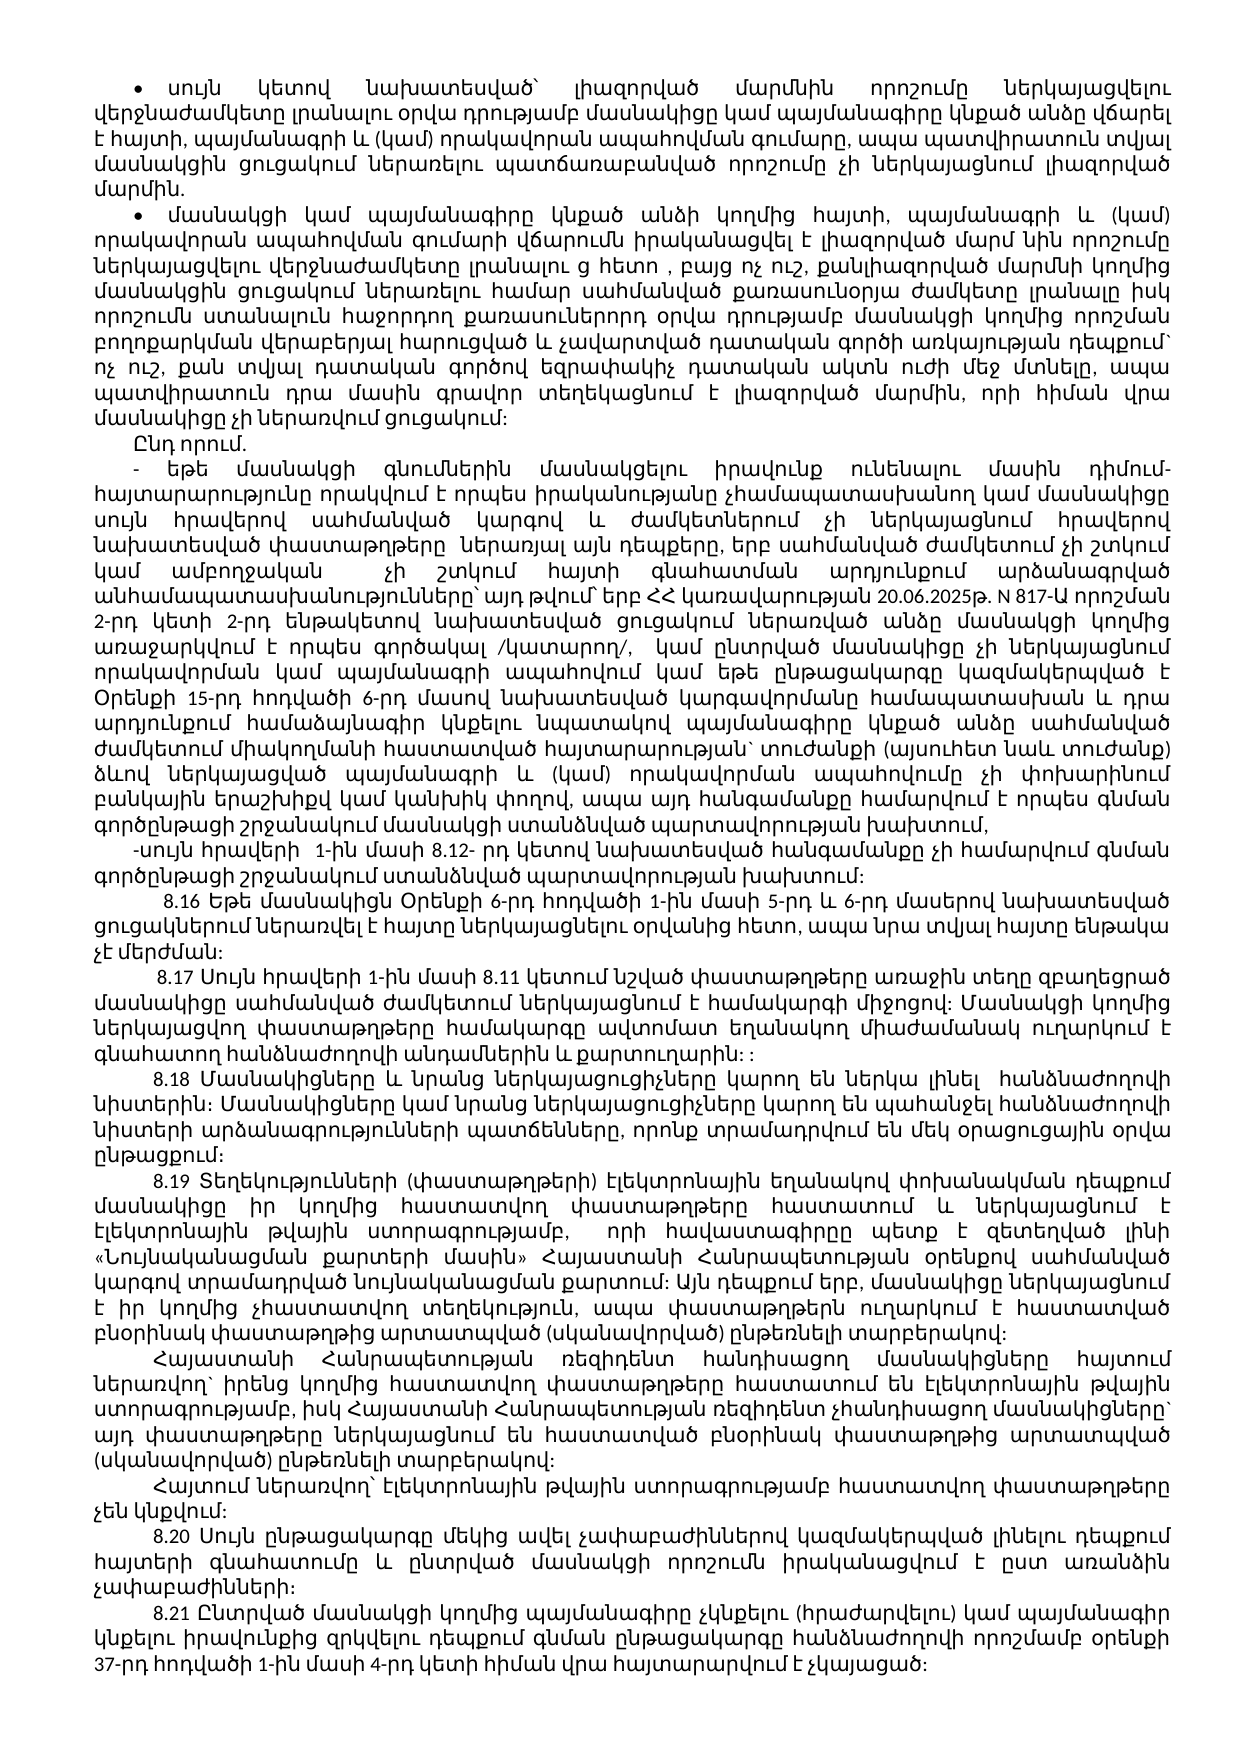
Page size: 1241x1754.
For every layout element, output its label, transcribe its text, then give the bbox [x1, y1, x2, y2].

text Հայաստանի Հանրապետության ռեզիդենտ հանդիսացող մասնակիցները հայտում ներառվող` իրենց կողմից հաստատվող փաստաթղթերը հաստատում են էլեկտրոնային թվային ստորագրությամբ, իսկ Հայաստանի Հանրապետության ռեզիդենտ չհանդիսացող մասնակիցները` այդ փաստաթղթերը ներկայացնում են հաստատված բնօրինակ փաստաթղթից արտատպված (սկանավորված) ընթեռնելի տարբերակով: [94, 1346, 1171, 1473]
text Ընդ որում. [94, 431, 1171, 456]
text 8.21 Ընտրված մասնակցի կողմից պայմանագիրը չկնքելու (հրաժարվելու) կամ պայմանագիր կնքելու իրավունքից զրկվելու դեպքում գնման ընթացակարգը հանձնաժողովի որոշմամբ օրենքի 37-րդ հոդվածի 1-ին մասի 4-րդ կետի հիման վրա հայտարարվում է չկայացած: [94, 1600, 1171, 1676]
text -սույն հրավերի 1-ին մասի 8.12- րդ կետով նախատեսված հանգամանքը չի համարվում գնման գործընթացի շրջանակում ստանձնված պարտավորության խախտում: [94, 837, 1171, 888]
text Հայտում ներառվող՝ էլեկտրոնային թվային ստորագրությամբ հաստատվող փաստաթղթերը չեն կնքվում: [94, 1473, 1171, 1524]
text 8.19 Տեղեկությունների (փաստաթղթերի) էլեկտրոնային եղանակով փոխանակման դեպքում մասնակիցը իր կողմից հաստատվող փաստաթղթերը հաստատում և ներկայացնում է էլեկտրոնային թվային ստորագրությամբ, որի հավաստագիրըը պետք է զետեղված լինի «Նույնականացման քարտերի մասին» Հայաստանի Հանրապետության օրենքով սահմանված կարգով տրամադրված նույնականացման քարտում: Այն դեպքում երբ, մասնակիցը ներկայացնում է իր կողմից չհաստատվող տեղեկություն, ապա փաստաթղթերն ուղարկում է հաստատված բնօրինակ փաստաթղթից արտատպված (սկանավորված) ընթեռնելի տարբերակով: [94, 1168, 1171, 1346]
text 8.18 Մասնակիցները և նրանց ներկայացուցիչները կարող են ներկա լինել հանձնաժողովի նիստերին։ Մասնակիցները կամ նրանց ներկայացուցիչները կարող են պահանջել հանձնաժողովի նիստերի արձանագրությունների պատճենները, որոնք տրամադրվում են մեկ օրացուցային օրվա ընթացքում։ [94, 1066, 1171, 1168]
text - եթե մասնակցի գնումներին մասնակցելու իրավունք ունենալու մասին դիմում-հայտարարությունը որակվում է որպես իրականությանը չհամապատասխանող կամ մասնակիցը սույն հրավերով սահմանված կարգով և ժամկետներում չի ներկայացնում հրավերով նախատեսված փաստաթղթերը ներառյալ այն դեպքերը, երբ սահմանված ժամկետում չի շտկում կամ ամբողջական չի շտկում հայտի գնահատման արդյունքում արձանագրված անհամապատասխանությունները՝ այդ թվում՝ երբ ՀՀ կառավարության 20.06.2025թ. N 817-Ա որոշման 2-րդ կետի 2-րդ ենթակետով նախատեսված ցուցակում ներառված անձը մասնակցի կողմից առաջարկվում է որպես գործակալ /կատարող/, կամ ընտրված մասնակիցը չի ներկայացնում որակավորման կամ պայմանագրի ապահովում կամ եթե ընթացակարգը կազմակերպված է Օրենքի 15-րդ հոդվածի 6-րդ մասով նախատեսված կարգավորմանը համապատասխան և դրա արդյունքում համաձայնագիր կնքելու նպատակով պայմանագիրը կնքած անձը սահմանված ժամկետում միակողմանի հաստատված հայտարարության` տուժանքի (այսուհետ նաև տուժանք) ձևով ներկայացված պայմանագրի և (կամ) որակավորման ապահովումը չի փոխարինում բանկային երաշխիքվ կամ կանխիկ փողով, ապա այդ հանգամանքը համարվում է որպես գնման գործընթացի շրջանակում մասնակցի ստանձնված պարտավորության խախտում, [94, 456, 1171, 837]
text 8.20 Սույն ընթացակարգը մեկից ավել չափաբաժիններով կազմակերպված լինելու դեպքում հայտերի գնահատումը և ընտրված մասնակցի որոշումն իրականացվում է ըստ առանձին չափաբաժինների։ [94, 1524, 1171, 1600]
text • մասնակցի կամ պայմանագիրը կնքած անձի կողմից հայտի, պայմանագրի և (կամ) որակավորան ապահովման գումարի վճարումն իրականացվել է լիազորված մարմ նին որոշումը ներկայացվելու վերջնաժամկետը լրանալու ց հետո , բայց ոչ ուշ, քանլիազորված մարմնի կողմից մասնակցին ցուցակում ներառելու համար սահմանված քառասունօրյա ժամկետը լրանալը իսկ որոշումն ստանալուն հաջորդող քառասուներորդ օրվա դրությամբ մասնակցի կողմից որոշման բողոքարկման վերաբերյալ հարուցված և չավարտված դատական գործի առկայության դեպքում` ոչ ուշ, քան տվյալ դատական գործով եզրափակիչ դատական ակտն ուժի մեջ մտնելը, ապա պատվիրատուն դրա մասին գրավոր տեղեկացնում է լիազորված մարմին, որի հիման վրա մասնակիցը չի ներառվում ցուցակում: [94, 202, 1171, 431]
text 8.17 Սույն հրավերի 1-ին մասի 8.11 կետում նշված փաստաթղթերը առաջին տեղը զբաղեցրած մասնակիցը սահմանված ժամկետում ներկայացնում է համակարգի միջոցով: Մասնակցի կողմից ներկայացվող փաստաթղթերը համակարգը ավտոմատ եղանակող միաժամանակ ուղարկում է գնահատող հանձնաժողովի անդամներին և քարտուղարին: : [94, 964, 1171, 1066]
text 8.16 Եթե մասնակիցն Օրենքի 6-րդ հոդվածի 1-ին մասի 5-րդ և 6-րդ մասերով նախատեսված ցուցակներում ներառվել է հայտը ներկայացնելու օրվանից հետո, ապա նրա տվյալ հայտը ենթակա չէ մերժման: [94, 888, 1171, 964]
text • սույն կետով նախատեսված՝ լիազորված մարմնին որոշումը ներկայացվելու վերջնաժամկետը լրանալու օրվա դրությամբ մասնակիցը կամ պայմանագիրը կնքած անձը վճարել է հայտի, պայմանագրի և (կամ) որակավորան ապահովման գումարը, ապա պատվիրատուն տվյալ մասնակցին ցուցակում ներառելու պատճառաբանված որոշումը չի ներկայացնում լիազորված մարմին. [94, 75, 1171, 202]
